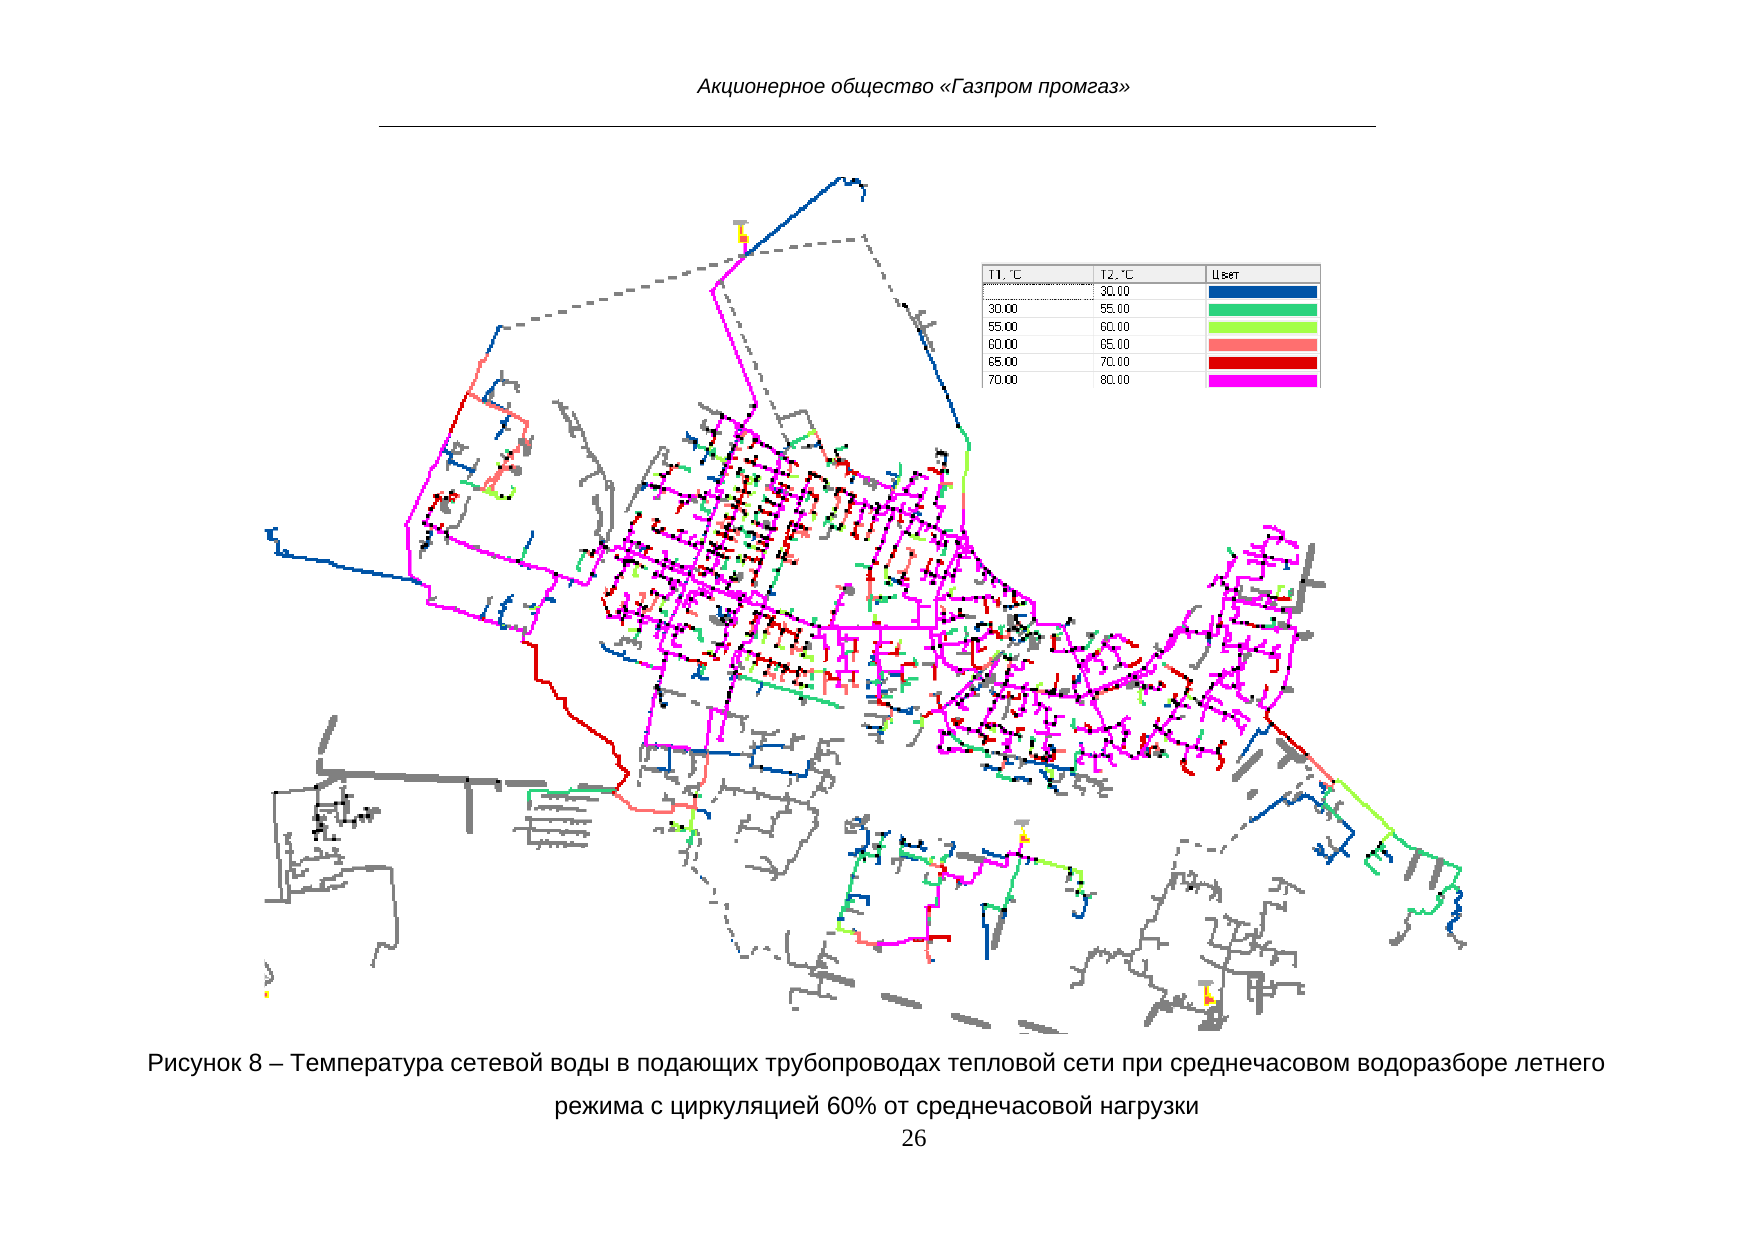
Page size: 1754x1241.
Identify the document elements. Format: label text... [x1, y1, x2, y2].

picture [264, 177, 1490, 1034]
